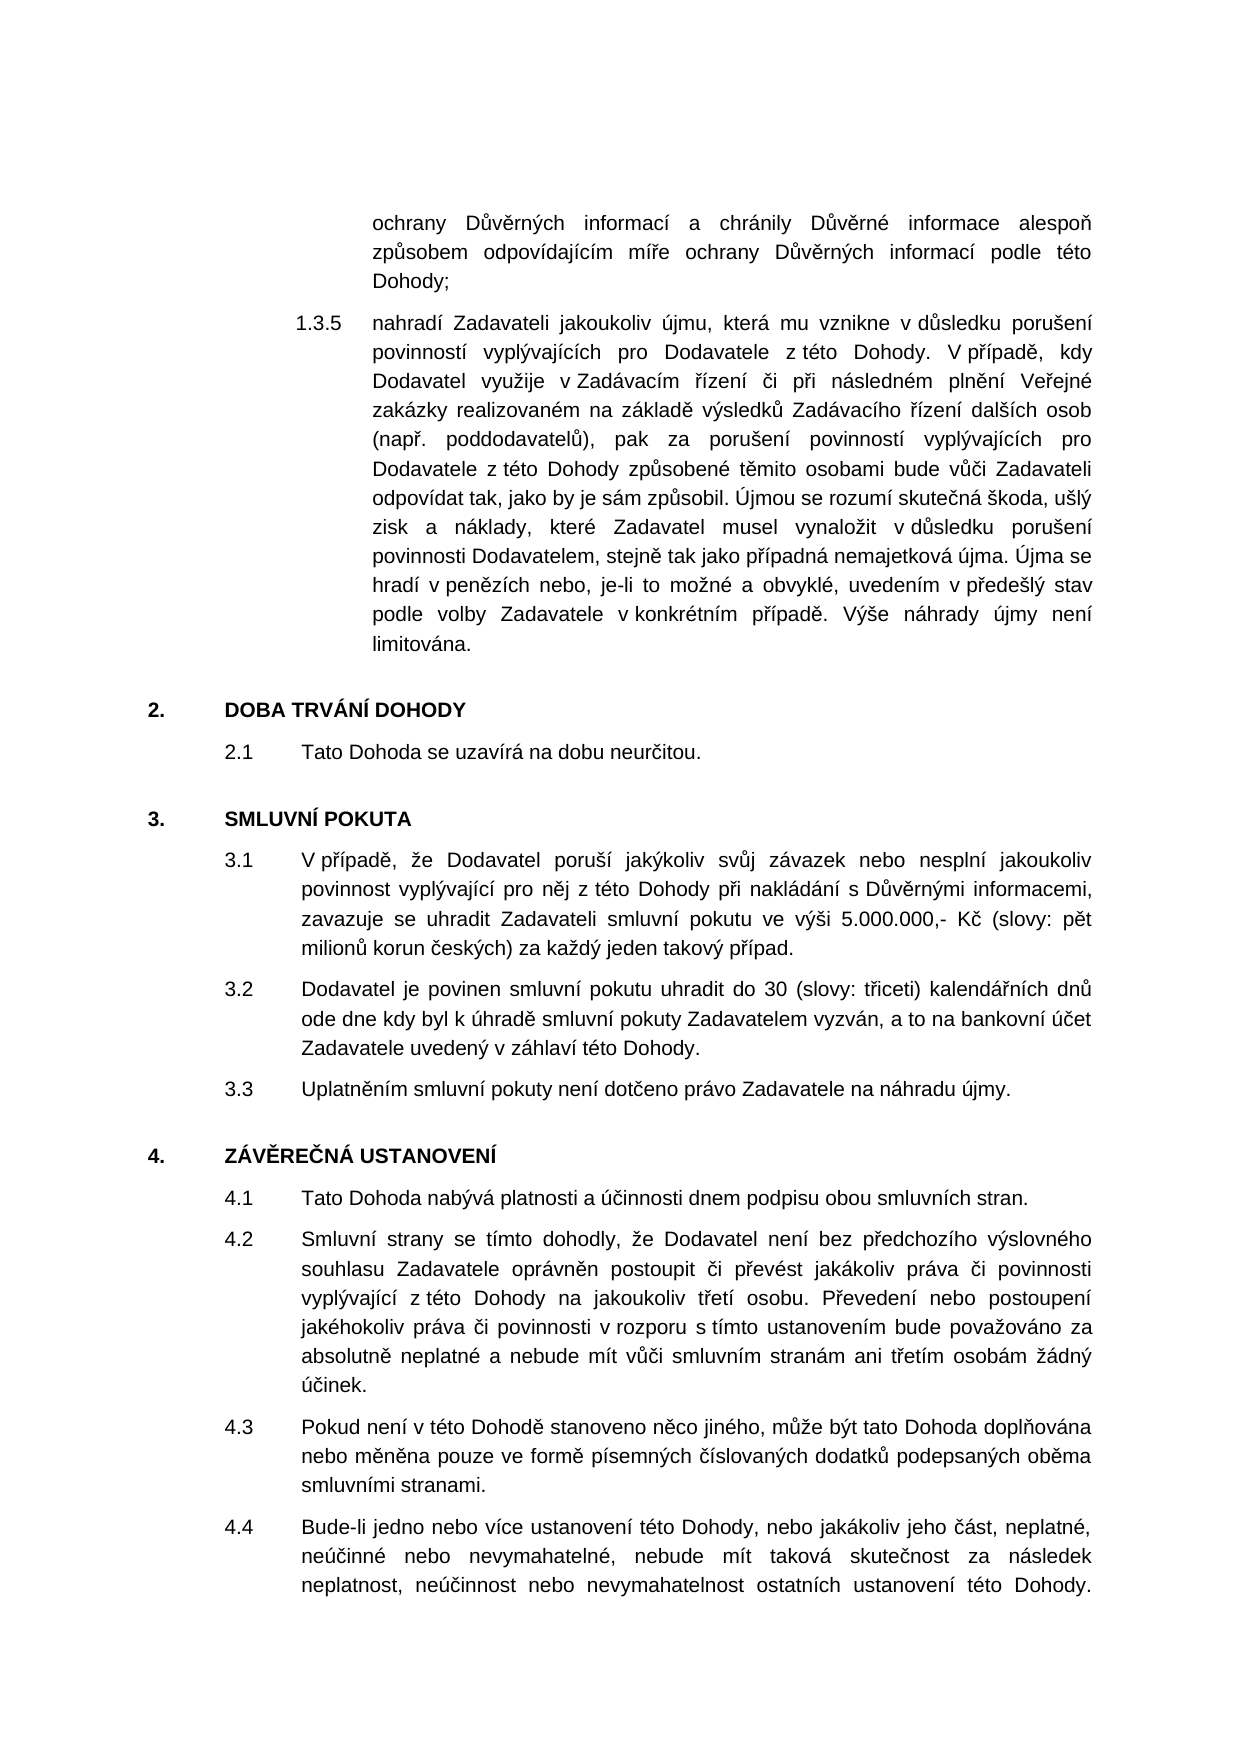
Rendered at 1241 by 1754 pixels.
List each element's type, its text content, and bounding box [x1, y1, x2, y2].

list Uplatněním smluvní pokuty není dotčeno právo Zadavatele na náhradu újmy. [224, 1073, 1093, 1103]
list Dodavatel je povinen smluvní pokutu uhradit do 30 (slovy: třiceti) kalendářních dnů ode dne kdy byl k úhradě smluvní pokuty Zadavatelem vyzván, a to na bankovní účet Zadavatele uvedený v záhlaví této Dohody. [224, 973, 1093, 1061]
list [224, 1511, 1093, 1598]
list V případě, že Dodavatel poruší jakýkoliv svůj závazek nebo nesplní jakoukoliv povinnost vyplývající pro něj z této Dohody při nakládání s Důvěrnými informacemi, zavazuje se uhradit Zadavateli smluvní pokutu ve výši 5.000.000,- Kč (slovy: pět milionů korun českých) za každý jeden takový případ. [224, 844, 1093, 961]
list Pokud není v této Dohodě stanoveno něco jiného, může být tato Dohoda doplňována nebo měněna pouze ve formě písemných číslovaných dodatků podepsaných oběma smluvními stranami. [224, 1411, 1093, 1498]
list DOBA TRVÁNÍ DOHODY [148, 694, 1093, 723]
list Tato Dohoda se uzavírá na dobu neurčitou. [224, 736, 1093, 765]
list ZÁVĚREČNÁ USTANOVENÍ [148, 1140, 1093, 1169]
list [295, 207, 1093, 294]
list SMLUVNÍ POKUTA [148, 803, 1093, 832]
list Tato Dohoda nabývá platnosti a účinnosti dnem podpisu obou smluvních stran. [224, 1182, 1093, 1211]
list Smluvní strany se tímto dohodly, že Dodavatel není bez předchozího výslovného souhlasu Zadavatele oprávněn postoupit či převést jakákoliv práva či povinnosti vyplývající z této Dohody na jakoukoliv třetí osobu. Převedení nebo postoupení jakéhokoliv práva či povinnosti v rozporu s tímto ustanovením bude považováno za absolutně neplatné a nebude mít vůči smluvním stranám ani třetím osobám žádný účinek. [224, 1223, 1093, 1398]
list nahradí Zadavateli jakoukoliv újmu, která mu vznikne v důsledku porušení povinností vyplývajících pro Dodavatele z této Dohody. V případě, kdy Dodavatel využije v Zadávacím řízení či při následném plnění Veřejné zakázky realizovaném na základě výsledků Zadávacího řízení dalších osob (např. poddodavatelů), pak za porušení povinností vyplývajících pro Dodavatele z této Dohody způsobené těmito osobami bude vůči Zadavateli odpovídat tak, jako by je sám způsobil. Újmou se rozumí skutečná škoda, ušlý zisk a náklady, které Zadavatel musel vynaložit v důsledku porušení povinnosti Dodavatelem, stejně tak jako případná nemajetková újma. Újma se hradí v penězích nebo, je-li to možné a obvyklé, uvedením v předešlý stav podle volby Zadavatele v konkrétním případě. Výše náhrady újmy není limitována. [295, 307, 1093, 657]
